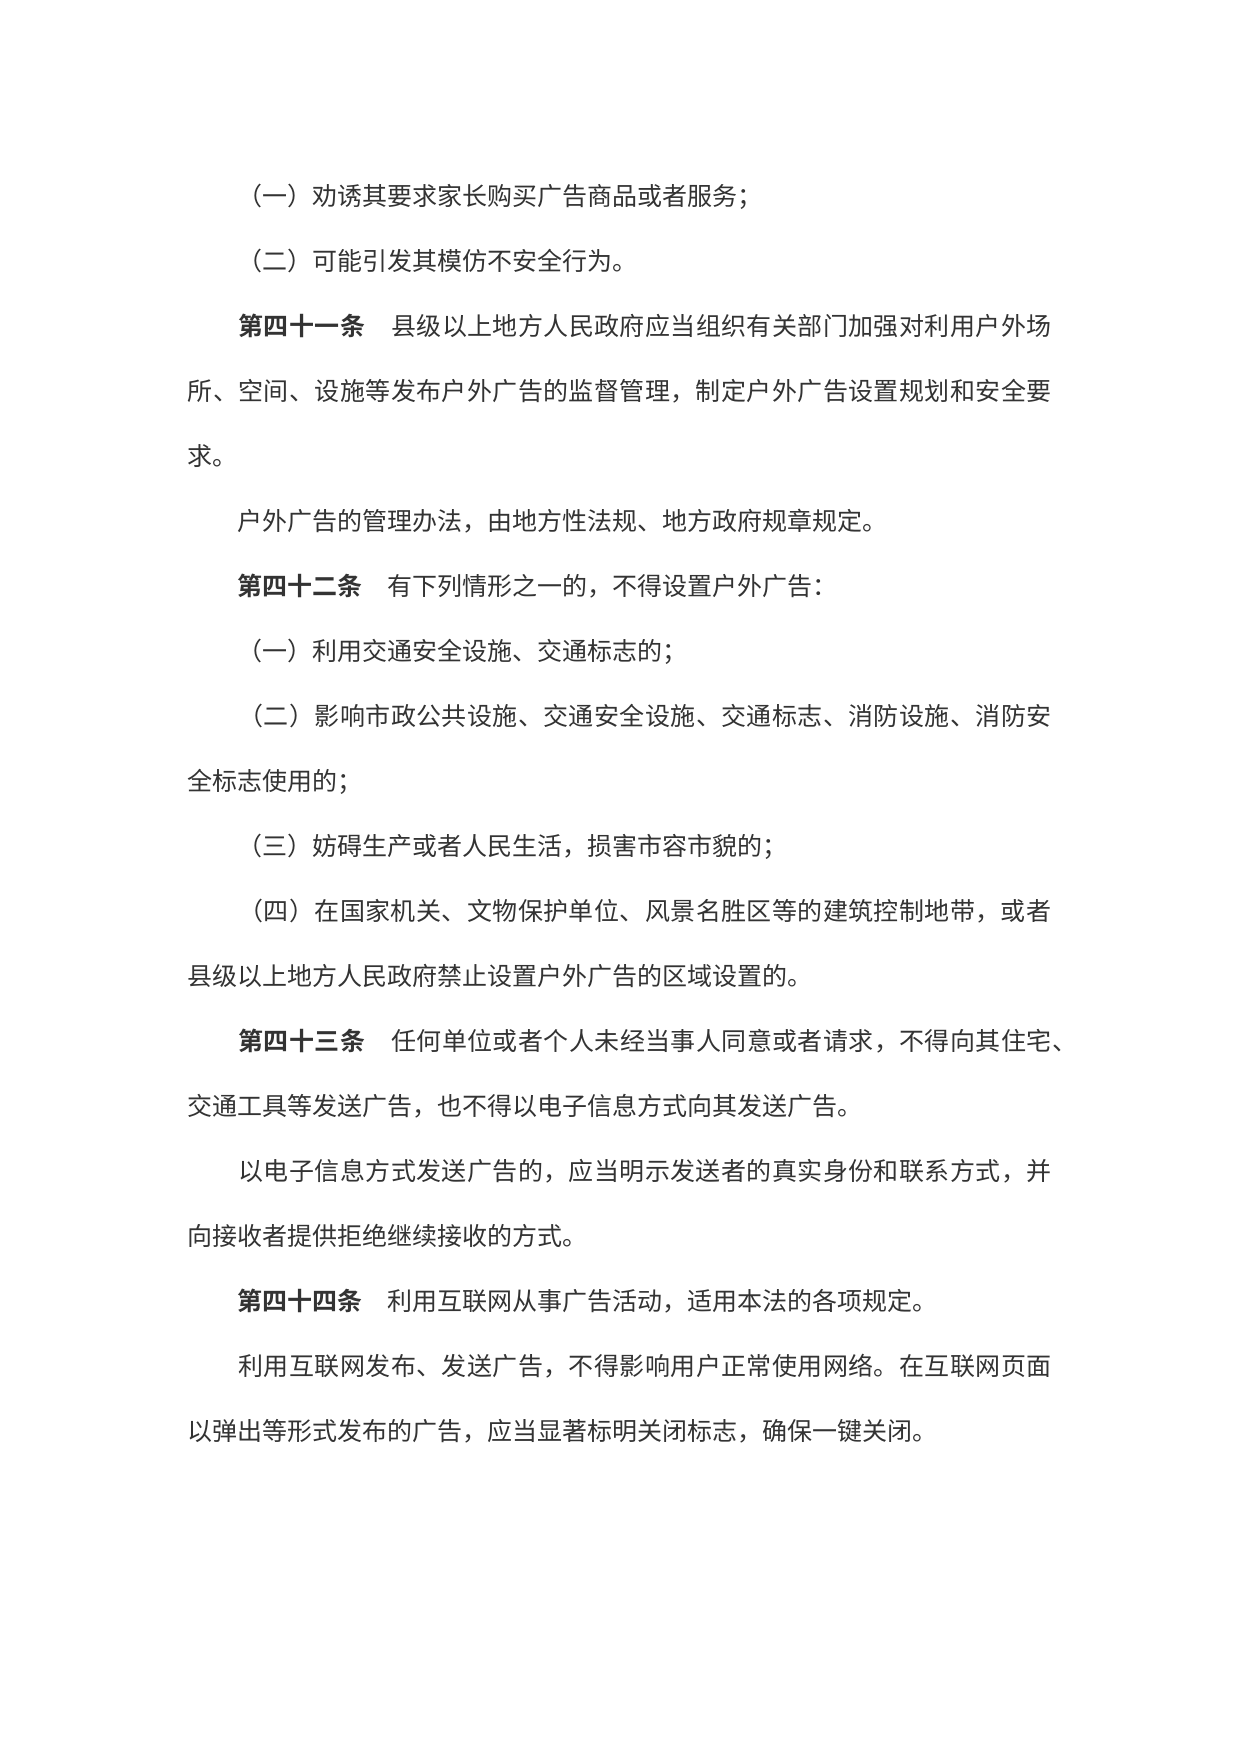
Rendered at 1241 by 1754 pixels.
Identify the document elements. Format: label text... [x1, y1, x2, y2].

text （二）影响市政公共设施、交通安全设施、交通标志、消防设施、消防安全标志使用的； [187, 682, 1053, 812]
text 利用互联网发布、发送广告，不得影响用户正常使用网络。在互联网页面以弹出等形式发布的广告，应当显著标明关闭标志，确保一键关闭。 [187, 1332, 1053, 1462]
text （一）利用交通安全设施、交通标志的； [187, 617, 1053, 682]
text （四）在国家机关、文物保护单位、风景名胜区等的建筑控制地带，或者县级以上地方人民政府禁止设置户外广告的区域设置的。 [187, 877, 1053, 1007]
text 户外广告的管理办法，由地方性法规、地方政府规章规定。 [187, 487, 1053, 552]
text （三）妨碍生产或者人民生活，损害市容市貌的； [187, 812, 1053, 877]
text 第四十四条 利用互联网从事广告活动，适用本法的各项规定。 [187, 1267, 1053, 1332]
text 第四十三条 任何单位或者个人未经当事人同意或者请求，不得向其住宅、交通工具等发送广告，也不得以电子信息方式向其发送广告。 [187, 1007, 1053, 1137]
text 第四十一条 县级以上地方人民政府应当组织有关部门加强对利用户外场所、空间、设施等发布户外广告的监督管理，制定户外广告设置规划和安全要求。 [187, 292, 1053, 487]
text 以电子信息方式发送广告的，应当明示发送者的真实身份和联系方式，并向接收者提供拒绝继续接收的方式。 [187, 1137, 1053, 1267]
text （二）可能引发其模仿不安全行为。 [187, 227, 1053, 292]
text 第四十二条 有下列情形之一的，不得设置户外广告： [187, 552, 1053, 617]
text （一）劝诱其要求家长购买广告商品或者服务； [187, 162, 1053, 227]
